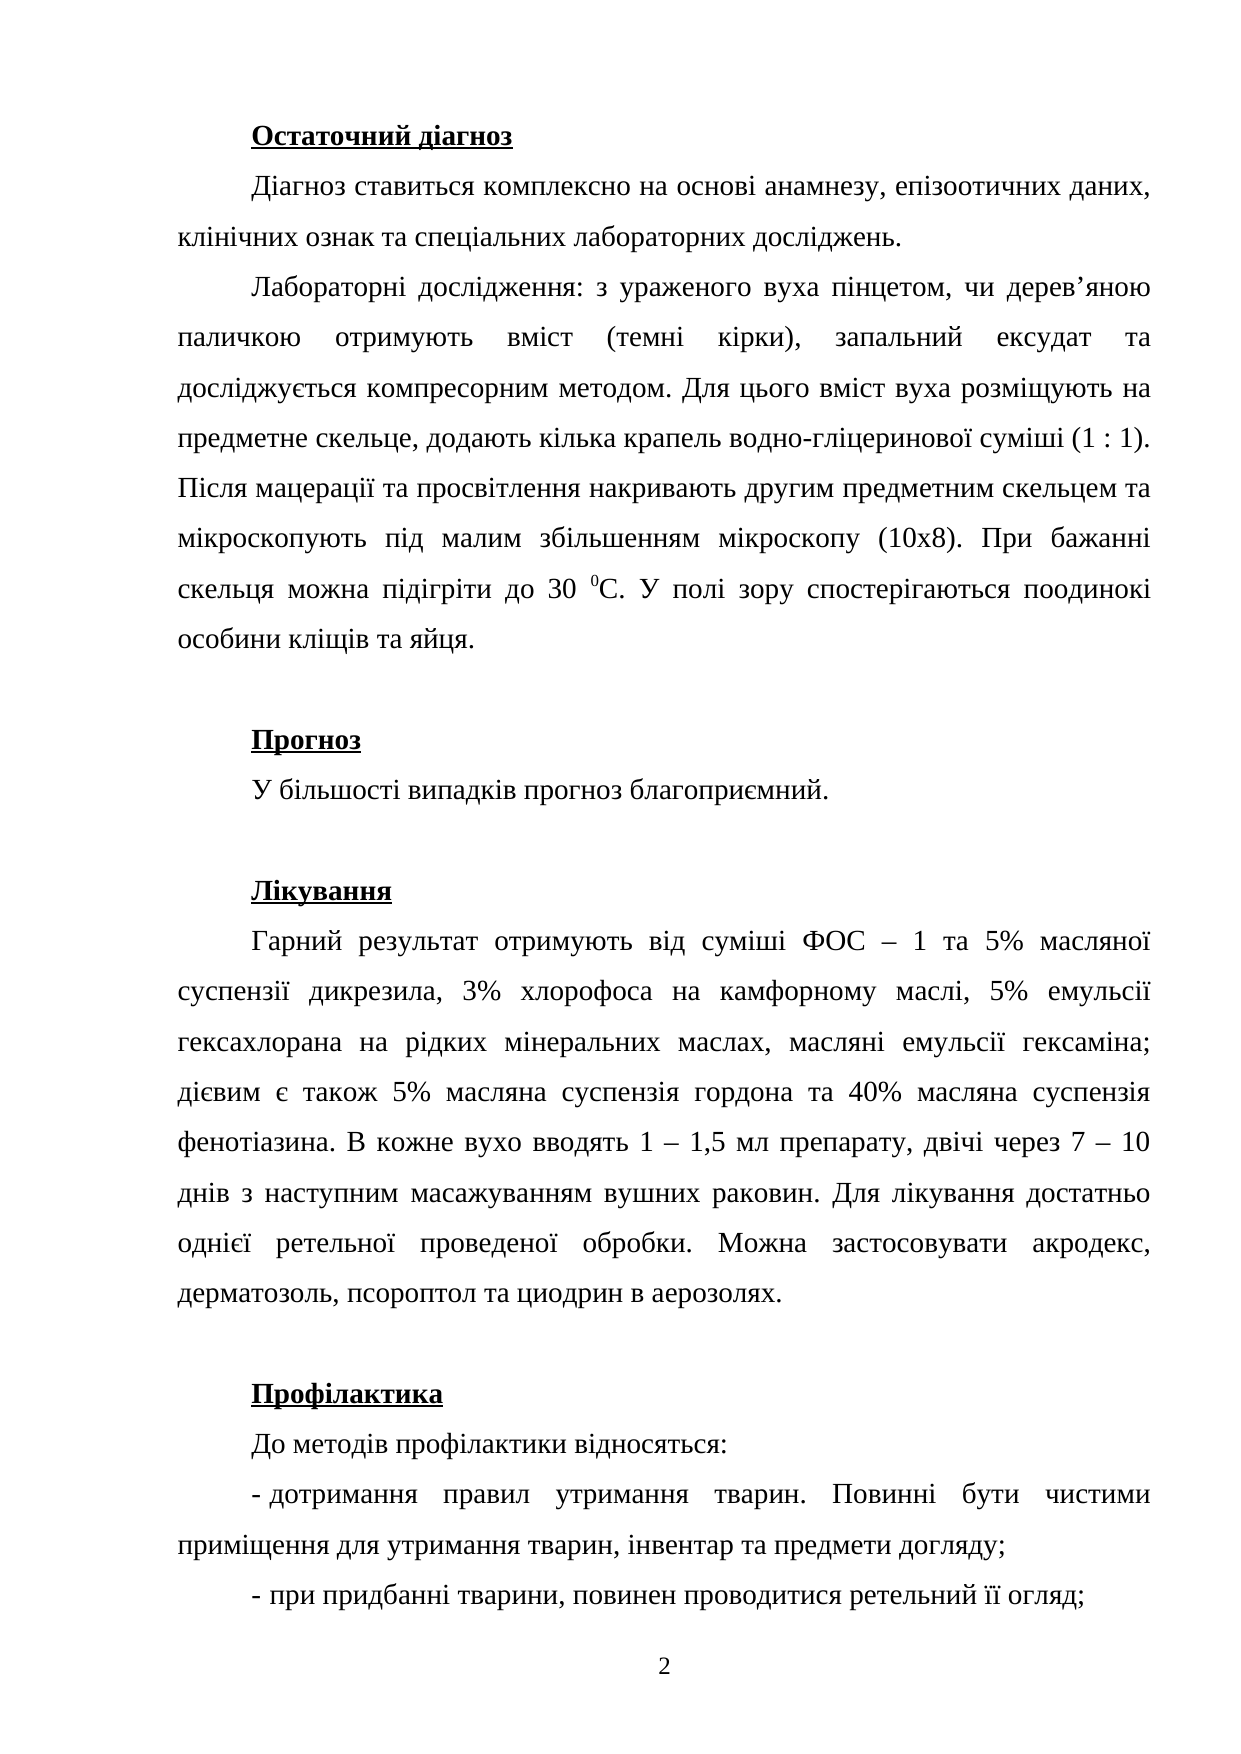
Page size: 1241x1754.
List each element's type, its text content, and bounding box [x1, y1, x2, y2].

text У більшості випадків прогноз благоприємний. [177, 772, 1152, 806]
list дотримання правил утримання тварин. Повинні бути чистими приміщення для утримання тварин, інвентар та предмети догляду; [177, 1477, 1152, 1560]
text Лабораторні дослідження: з ураженого вуха пінцетом, чи дерев’яною паличкою отримують вміст (темні кірки), запальний ексудат та досліджується компресорним методом. Для цього вміст вуха розміщують на предметне скельце, додають кілька крапель водно-гліцеринової суміші (1 : 1). Після мацерації та просвітлення накривають другим предметним скельцем та мікроскопують під малим збільшенням мікроскопу (10х8). При бажанні скельця можна підігріти до 30 0С. У полі зору спостерігаються поодинокі особини кліщів та яйця. [177, 269, 1152, 655]
list при придбанні тварини, повинен проводитися ретельний її огляд; [177, 1577, 1152, 1611]
text Діагноз ставиться комплексно на основі анамнезу, епізоотичних даних, клінічних ознак та спеціальних лабораторних досліджень. [177, 168, 1152, 252]
text До методів профілактики відносяться: [177, 1426, 1152, 1460]
text Гарний результат отримують від суміші ФОС – 1 та 5% масляної суспензії дикрезила, 3% хлорофоса на камфорному маслі, 5% емульсії гексахлорана на рідких мінеральних маслах, масляні емульсії гексаміна; дієвим є також 5% масляна суспензія гордона та 40% масляна суспензія фенотіазина. В кожне вухо вводять 1 – 1,5 мл препарату, двічі через 7 – 10 днів з наступним масажуванням вушних раковин. Для лікування достатньо однієї ретельної проведеної обробки. Можна застосовувати акродекс, дерматозоль, псороптол та циодрин в аерозолях. [177, 923, 1152, 1309]
text Профілактика [177, 1376, 1152, 1409]
text Лікування [177, 873, 1152, 906]
text Остаточний діагноз [177, 118, 1152, 152]
text Прогноз [177, 722, 1152, 755]
